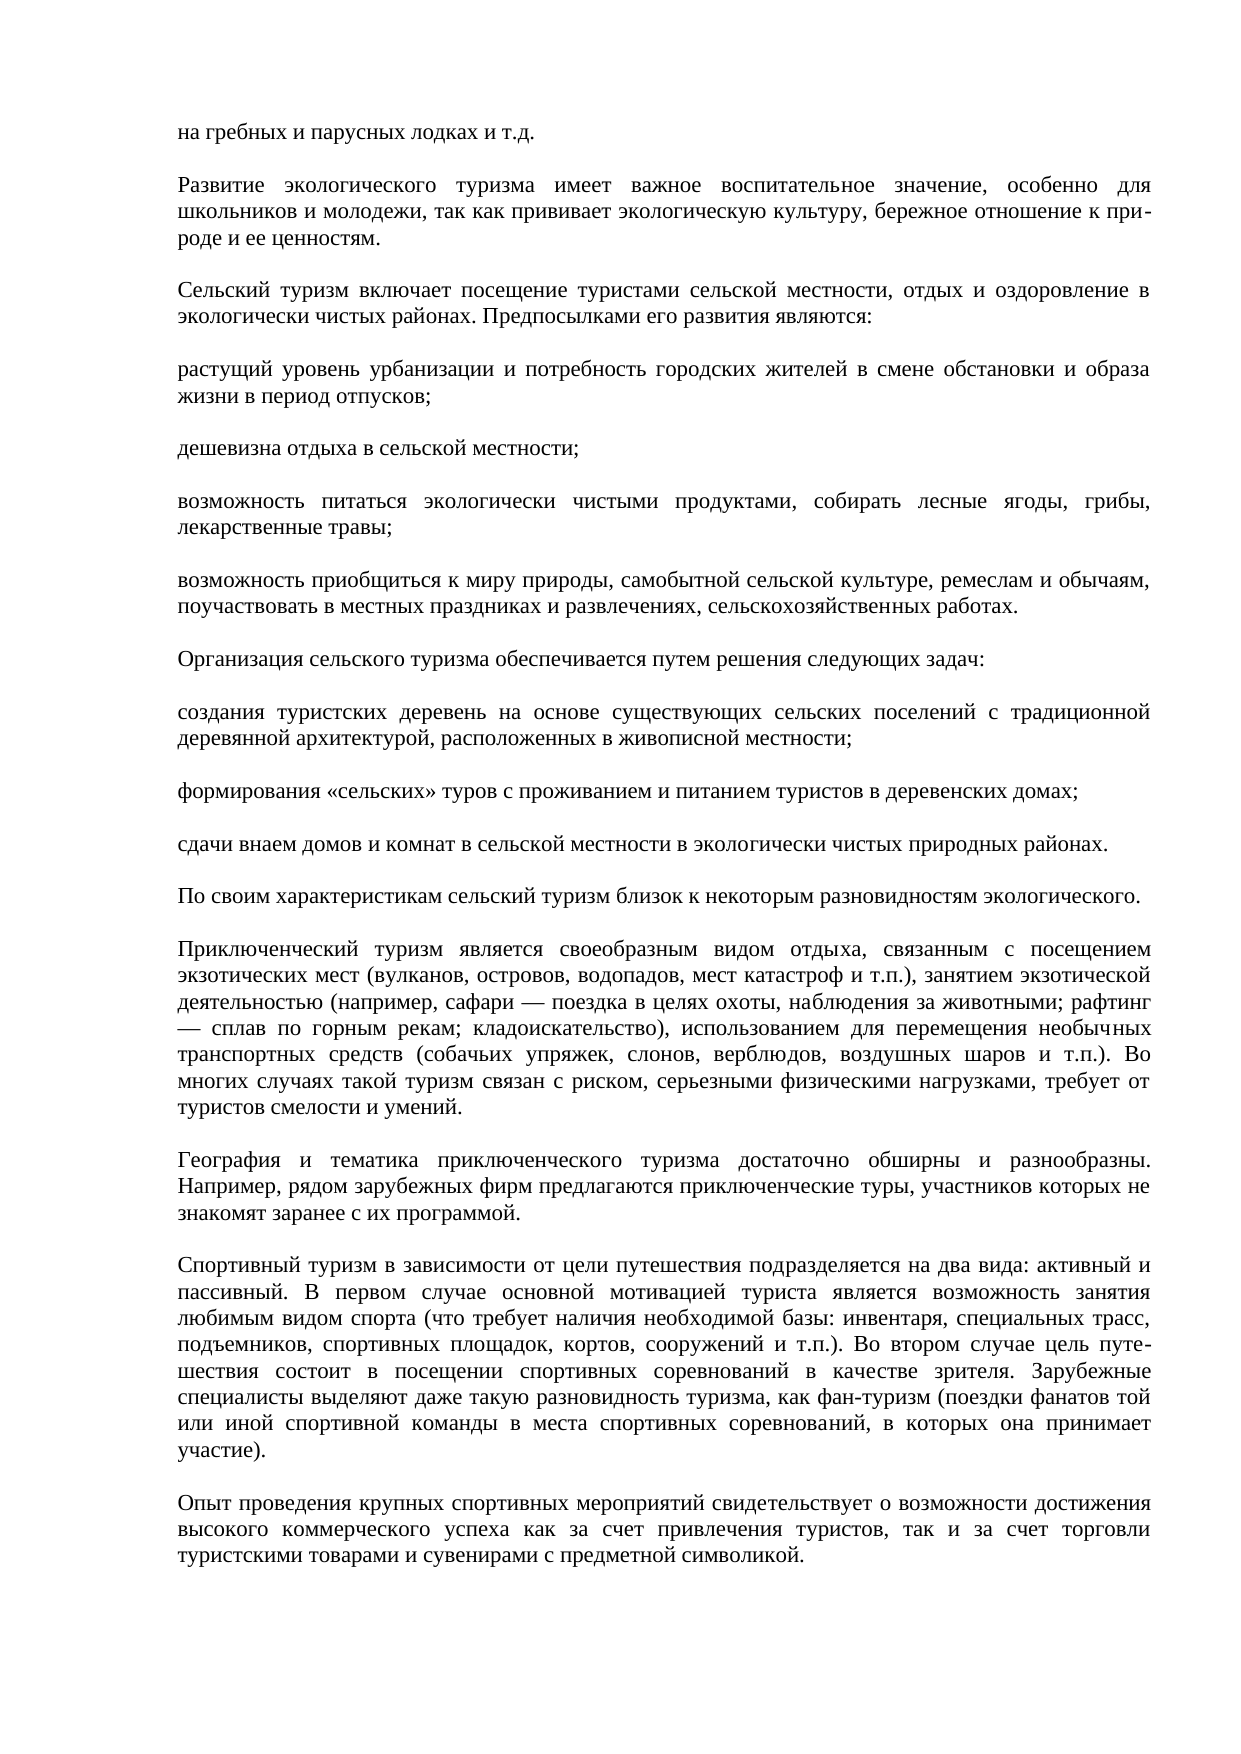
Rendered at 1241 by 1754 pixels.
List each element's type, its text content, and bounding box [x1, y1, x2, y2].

text на гребных и парусных лодках и т.д. [177, 118, 1152, 144]
text Приключенческий туризм является своеобразным видом отды­ха, связанным с посещением экзотических мест (вулканов, ост­ровов, водопадов, мест катастроф и т.п.), занятием экзотической деятельностью (например, сафари — поездка в целях охоты, на­блюдения за животными; рафтинг — сплав по горным рекам; кладоискательство), использованием для перемещения необыч­ных транспортных средств (собачьих упряжек, слонов, верблю­дов, воздушных шаров и т.п.). Во многих случаях такой туризм связан с риском, серьезными физическими нагрузками, требует от туристов смелости и умений. [177, 935, 1152, 1119]
text возможность питаться экологически чистыми продуктами, собирать лесные ягоды, грибы, лекарственные травы; [177, 487, 1152, 540]
text растущий уровень урбанизации и потребность городских жителей в смене обстановки и образа жизни в период от­пусков; [177, 355, 1152, 408]
text сдачи внаем домов и комнат в сельской местности в эколо­гически чистых природных районах. [177, 830, 1152, 856]
text Спортивный туризм в зависимости от цели путешествия под­разделяется на два вида: активный и пассивный. В первом случае основной мотивацией туриста является возможность занятия любимым видом спорта (что требует наличия необходимой базы: инвентаря, специальных трасс, подъемников, спортивных пло­щадок, кортов, сооружений и т.п.). Во втором случае цель путе­шествия состоит в посещении спортивных соревнований в каче­стве зрителя. Зарубежные специалисты выделяют даже такую разновидность туризма, как фан-туризм (поездки фанатов той или иной спортивной команды в места спортивных соревнова­ний, в которых она принимает участие). [177, 1251, 1152, 1462]
text Развитие экологического туризма имеет важное воспитатель­ное значение, особенно для школьников и молодежи, так как прививает экологическую культуру, бережное отношение к при­роде и ее ценностям. [177, 171, 1152, 250]
text дешевизна отдыха в сельской местности; [177, 434, 1152, 461]
text создания туристских деревень на основе существующих сельских поселений с традиционной деревянной архитек­турой, расположенных в живописной местности; [177, 698, 1152, 751]
text По своим характеристикам сельский туризм близок к некото­рым разновидностям экологического. [177, 882, 1152, 909]
text Организация сельского туризма обеспечивается путем реше­ния следующих задач: [177, 645, 1152, 672]
text Опыт проведения крупных спортивных мероприятий свиде­тельствует о возможности достижения высокого коммерческого успеха как за счет привлечения туристов, так и за счет торговли туристскими товарами и сувенирами с предметной символикой. [177, 1488, 1152, 1568]
text Сельский туризм включает посещение туристами сельской местности, отдых и оздоровление в экологически чистых рай­онах. Предпосылками его развития являются: [177, 276, 1152, 329]
text возможность приобщиться к миру природы, самобытной сельской культуре, ремеслам и обычаям, поучаствовать в местных праздниках и развлечениях, сельскохозяйствен­ных работах. [177, 566, 1152, 619]
text формирования «сельских» туров с проживанием и питани­ем туристов в деревенских домах; [177, 777, 1152, 803]
text География и тематика приключенческого туризма достаточ­но обширны и разнообразны. Например, рядом зарубежных фирм предлагаются приключенческие туры, участников которых не знакомят заранее с их программой. [177, 1146, 1152, 1225]
